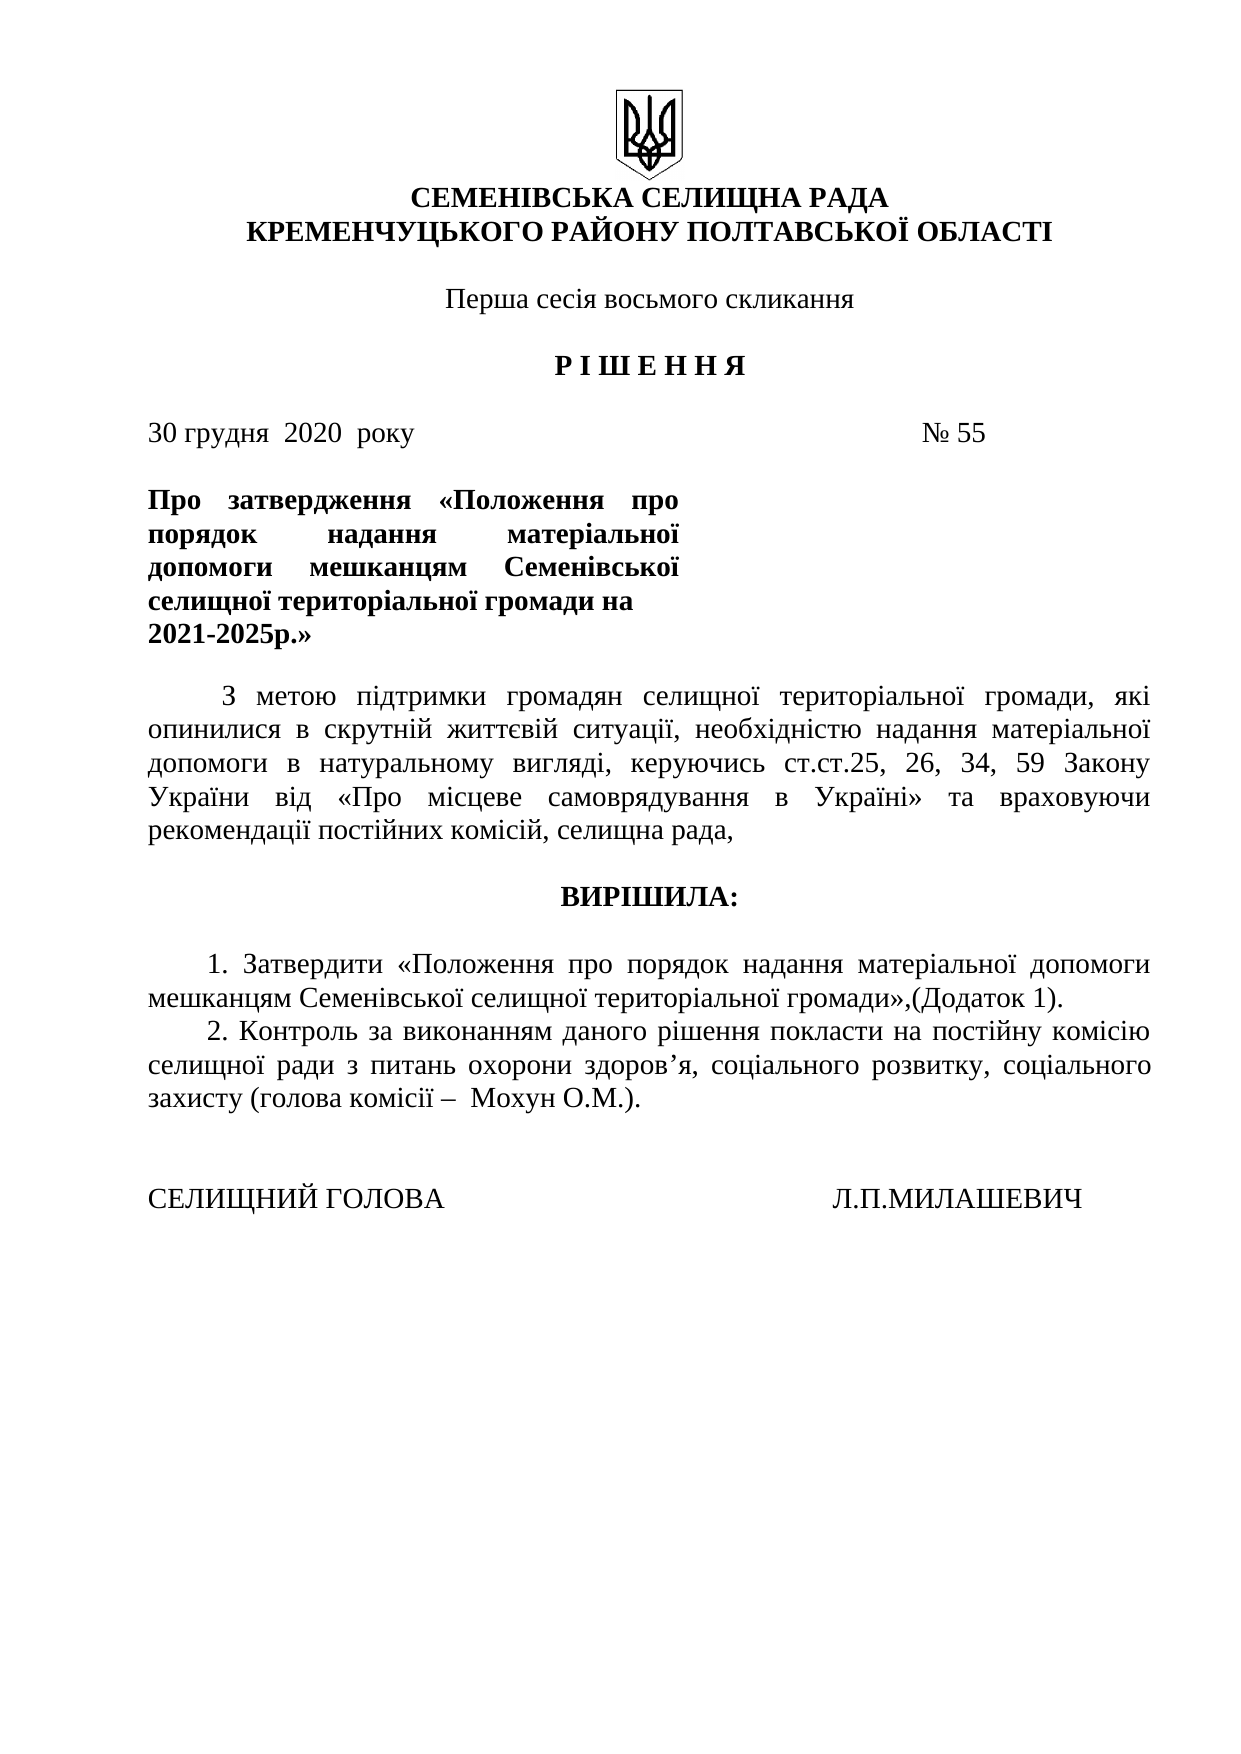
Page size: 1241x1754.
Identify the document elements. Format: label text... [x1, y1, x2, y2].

text СЕМЕНІВСЬКА СЕЛИЩНА РАДА [148, 181, 1152, 214]
text 2. Контроль за виконанням даного рішення покласти на постійну комісію селищної ради з питань охорони здоров’я, соціального розвитку, соціального захисту (голова комісії – Мохун О.М.). [148, 1013, 1152, 1114]
text 30 грудня 2020 року № 55 [148, 415, 1152, 449]
text 1. Затвердити «Положення про порядок надання матеріальної допомоги мешканцям Семенівської селищної територіальної громади»,(Додаток 1). [148, 946, 1152, 1013]
picture [614, 88, 685, 181]
text З метою підтримки громадян селищної територіальної громади, які опинилися в скрутній життєвій ситуації, необхідністю надання матеріальної допомоги в натуральному вигляді, керуючись ст.ст.25, 26, 34, 59 Закону України від «Про місцеве самоврядування в Україні» та враховуючи рекомендації постійних комісій, селищна рада, [148, 678, 1152, 846]
text КРЕМЕНЧУЦЬКОГО РАЙОНУ ПОЛТАВСЬКОЇ ОБЛАСТІ [148, 214, 1152, 248]
text СЕЛИЩНИЙ ГОЛОВА Л.П.МИЛАШЕВИЧ [148, 1181, 1152, 1215]
text Про затвердження «Положення про порядок надання матеріальної допомоги мешканцям Семенівської селищної територіальної громади на [148, 482, 679, 617]
text Перша сесія восьмого скликання [148, 281, 1152, 315]
text 2021-2025р.» [148, 617, 679, 678]
text Р І Ш Е Н Н Я [148, 348, 1152, 382]
text ВИРІШИЛА: [148, 879, 1152, 913]
